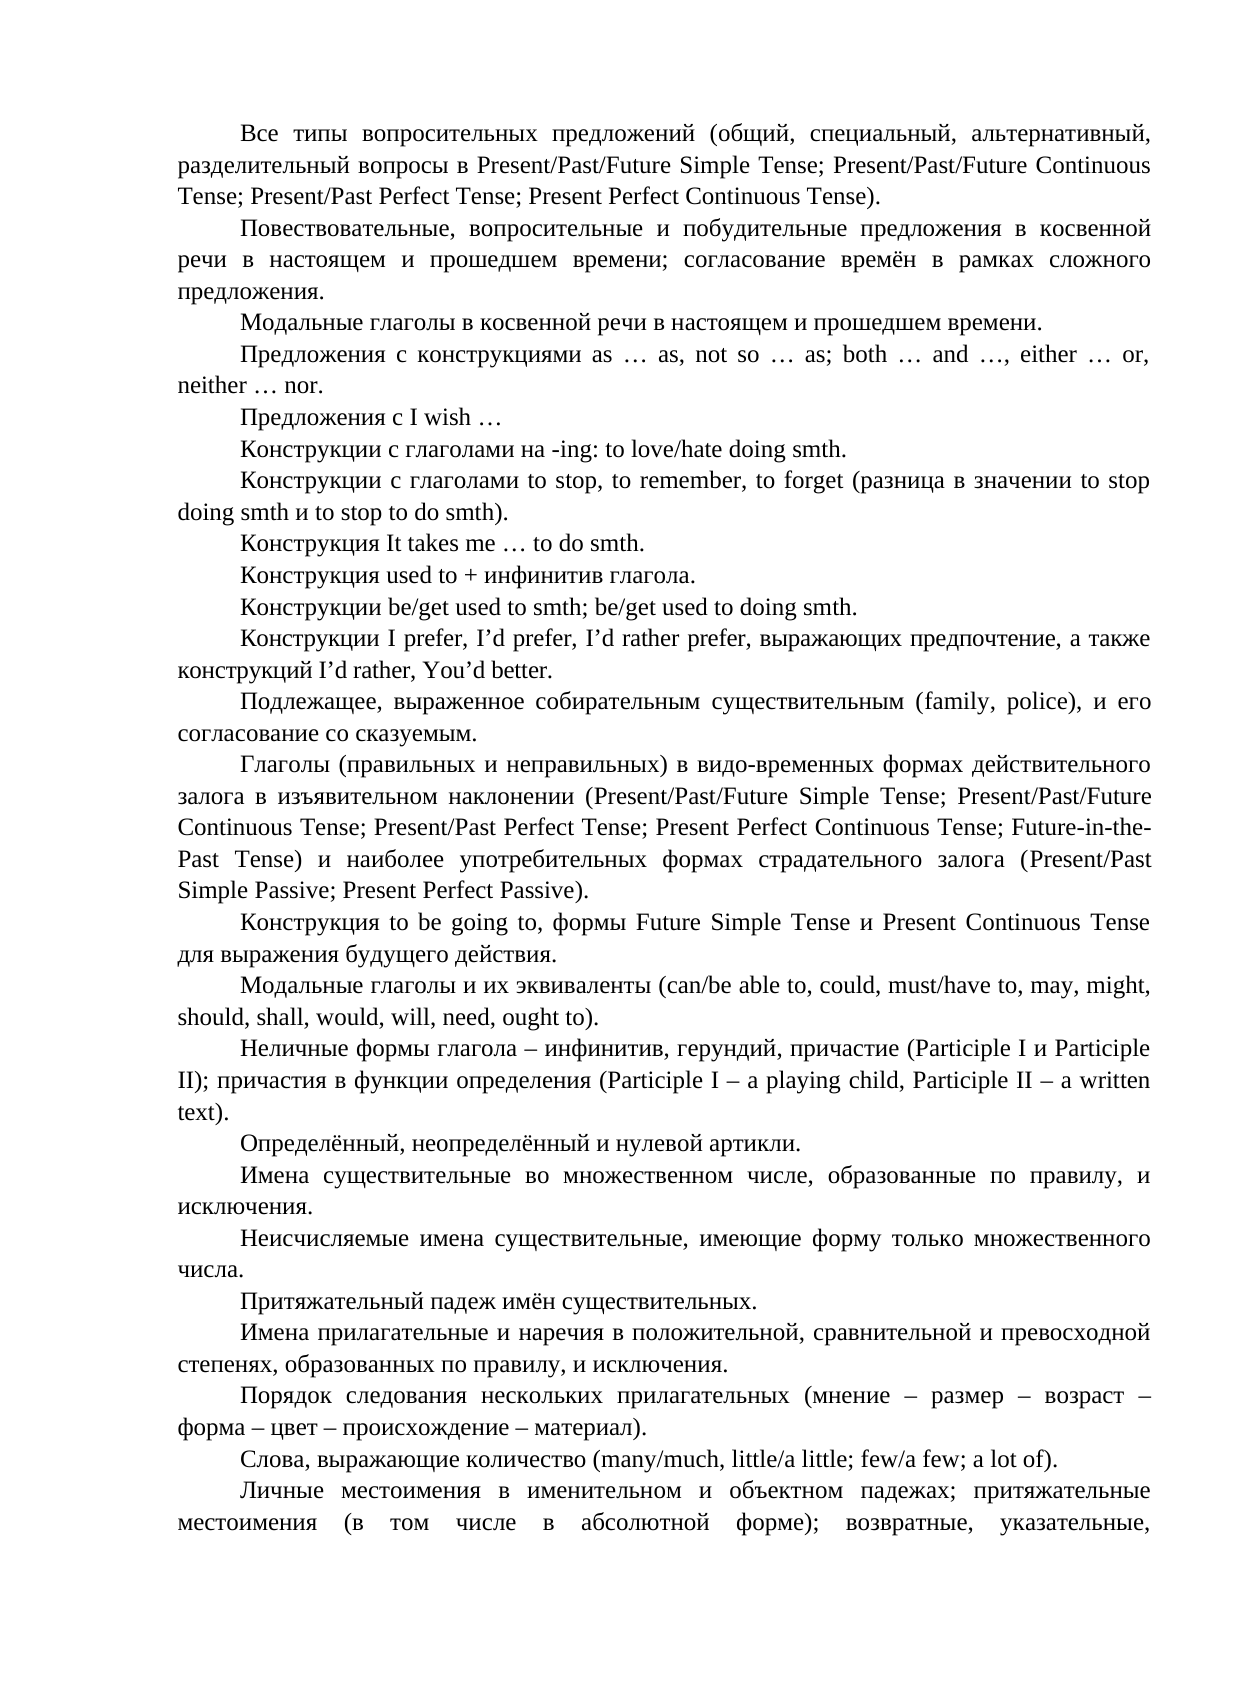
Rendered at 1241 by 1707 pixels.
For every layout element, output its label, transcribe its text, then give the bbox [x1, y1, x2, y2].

text Имена существительные во множественном числе, образованные по правилу, и исключения. [177, 1160, 1152, 1220]
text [177, 1475, 1152, 1536]
text Слова, выражающие количество (many/much, little/a little; few/a few; a lot of). [177, 1444, 1152, 1472]
text Конструкция used to + инфинитив глагола. [177, 560, 1152, 589]
text Неличные формы глагола – инфинитив, герундий, причастие (Participle I и Participle II); причастия в функции определения (Participle I – a playing child, Participle II – a written text). [177, 1033, 1152, 1125]
text Конструкции с глаголами на -ing: to love/hate doing smth. [177, 434, 1152, 462]
text Подлежащее, выраженное собирательным существительным (family, police), и его согласование со сказуемым. [177, 686, 1152, 747]
text Неисчисляемые имена существительные, имеющие форму только множественного числа. [177, 1223, 1152, 1283]
text Повествовательные, вопросительные и побудительные предложения в косвенной речи в настоящем и прошедшем времени; согласование времён в рамках сложного предложения. [177, 213, 1152, 305]
text Конструкция It takes me … to do smth. [177, 528, 1152, 557]
text Конструкция to be going to, формы Future Simple Tense и Present Continuous Tense для выражения будущего действия. [177, 907, 1152, 967]
text Конструкции be/get used to smth; be/get used to doing smth. [177, 592, 1152, 620]
text Конструкции I prefer, I’d prefer, I’d rather prefer, выражающих предпочтение, а также конструкций I’d rather, You’d better. [177, 623, 1152, 683]
text Модальные глаголы и их эквиваленты (can/be able to, could, must/have to, may, might, should, shall, would, will, need, ought to). [177, 970, 1152, 1031]
text Все типы вопросительных предложений (общий, специальный, альтернативный, разделительный вопросы в Present/Past/Future Simple Tense; Present/Past/Future Continuous Tense; Present/Past Perfect Tense; Present Perfect Continuous Tense). [177, 118, 1152, 210]
text Имена прилагательные и наречия в положительной, сравнительной и превосходной степенях, образованных по правилу, и исключения. [177, 1317, 1152, 1378]
text Предложения с конструкциями as … as, not so … as; both … and …, either … or, neither … nor. [177, 339, 1152, 399]
text Глаголы (правильных и неправильных) в видо-временных формах действительного залога в изъявительном наклонении (Present/Past/Future Simple Tense; Present/Past/Future Continuous Tense; Present/Past Perfect Tense; Present Perfect Continuous Tense; Future-in-the-Past Tense) и наиболее употребительных формах страдательного залога (Present/Past Simple Passive; Present Perfect Passive). [177, 749, 1152, 904]
text Конструкции c глаголами to stop, to remember, to forget (разница в значении to stop doing smth и to stop to do smth). [177, 465, 1152, 526]
text Модальные глаголы в косвенной речи в настоящем и прошедшем времени. [177, 307, 1152, 336]
text Притяжательный падеж имён существительных. [177, 1286, 1152, 1315]
text Порядок следования нескольких прилагательных (мнение – размер – возраст – форма – цвет – происхождение – материал). [177, 1381, 1152, 1441]
text Предложения с I wish … [177, 402, 1152, 431]
text Определённый, неопределённый и нулевой артикли. [177, 1128, 1152, 1157]
